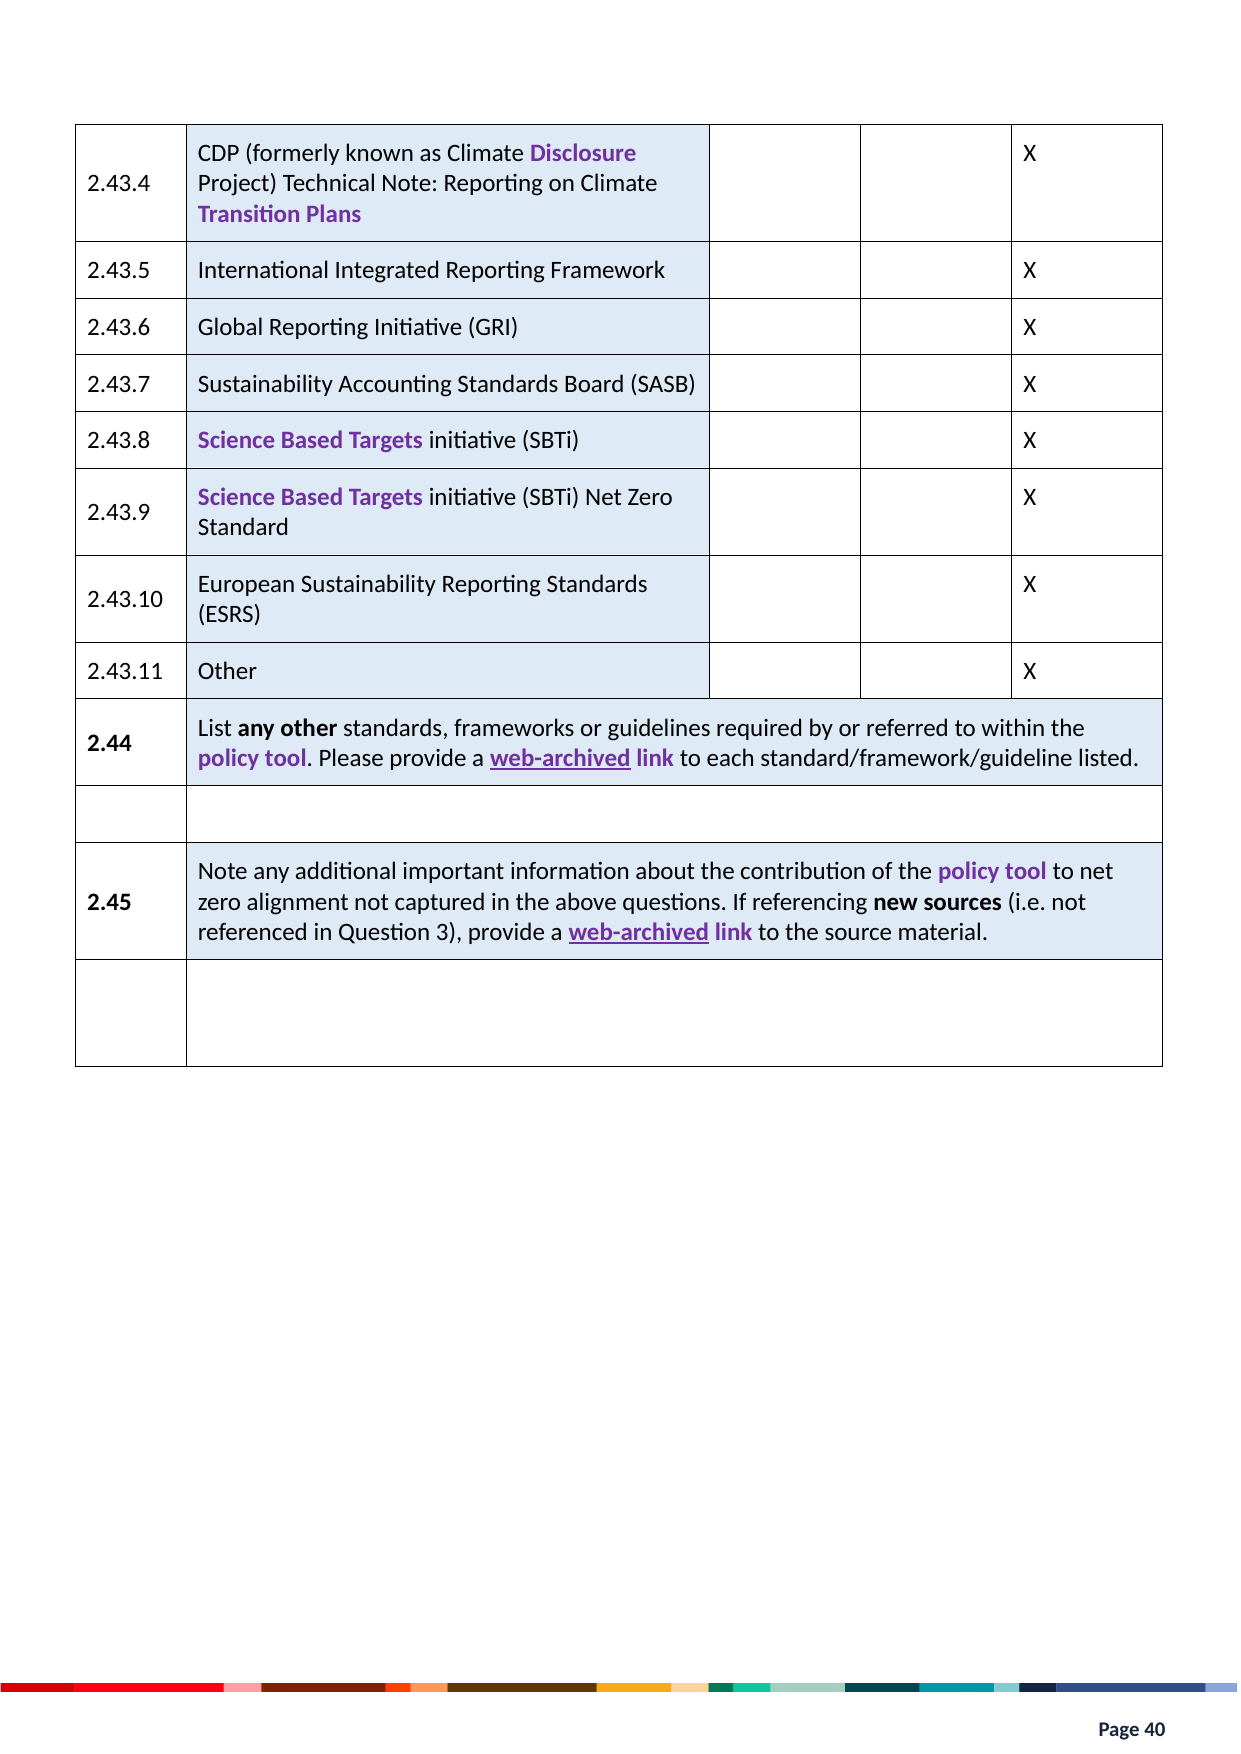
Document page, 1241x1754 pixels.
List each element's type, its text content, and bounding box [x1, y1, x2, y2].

table_cell Science Based Targets initiative (SBTi) Net Zero Standard [187, 469, 709, 554]
table_cell 2.43.11 [76, 643, 186, 698]
table_cell Sustainability Accounting Standards Board (SASB) [187, 355, 709, 411]
table_cell European Sustainability Reporting Standards (ESRS) [187, 556, 709, 642]
table_cell [710, 355, 860, 411]
table_cell International Integrated Reporting Framework [187, 242, 709, 298]
table_cell [861, 643, 1011, 698]
table_cell [861, 242, 1011, 298]
table_cell [710, 125, 860, 241]
table_cell [710, 643, 860, 698]
table_cell [710, 556, 860, 642]
table_cell [861, 355, 1011, 411]
table_cell 2.43.7 [76, 355, 186, 411]
picture [0, 1683, 1236, 1692]
table_cell [861, 469, 1011, 554]
table_cell [861, 412, 1011, 467]
table_cell [861, 299, 1011, 354]
table_cell 2.45 [76, 843, 186, 959]
table_cell [710, 469, 860, 554]
table_cell X [1012, 355, 1162, 411]
table_cell 2.43.5 [76, 242, 186, 298]
table_cell [187, 960, 1162, 1066]
table_cell Science Based Targets initiative (SBTi) [187, 412, 709, 467]
table_cell X [1012, 412, 1162, 467]
table_cell [861, 125, 1011, 241]
table_cell Other [187, 643, 709, 698]
table_cell 2.43.6 [76, 299, 186, 354]
table_cell [76, 960, 186, 1066]
table_cell 2.43.4 [76, 125, 186, 241]
table_cell Global Reporting Initiative (GRI) [187, 299, 709, 354]
table_cell [861, 556, 1011, 642]
table_cell X [1012, 125, 1162, 241]
table_cell X [1012, 556, 1162, 642]
table_cell [76, 786, 186, 842]
table_cell 2.43.10 [76, 556, 186, 642]
table_cell [187, 786, 1162, 842]
table_cell 2.43.9 [76, 469, 186, 554]
table_cell [710, 299, 860, 354]
table_cell [710, 412, 860, 467]
table_cell [710, 242, 860, 298]
table_cell X [1012, 469, 1162, 554]
table_cell X [1012, 643, 1162, 698]
table_cell 2.44 [76, 699, 186, 785]
table_cell 2.43.8 [76, 412, 186, 467]
table_cell X [1012, 242, 1162, 298]
table_cell Note any additional important information about the contribution of the policy tool to net zero alignment not captured in the above questions. If referencing new sources (i.e. not referenced in Question 3), provide a web-archived link to the source material. [187, 843, 1162, 959]
table_cell X [1012, 299, 1162, 354]
table_cell CDP (formerly known as Climate Disclosure Project) Technical Note: Reporting on Climate Transition Plans [187, 125, 709, 241]
table_cell List any other standards, frameworks or guidelines required by or referred to within the policy tool. Please provide a web-archived link to each standard/framework/guideline listed. [187, 699, 1162, 785]
